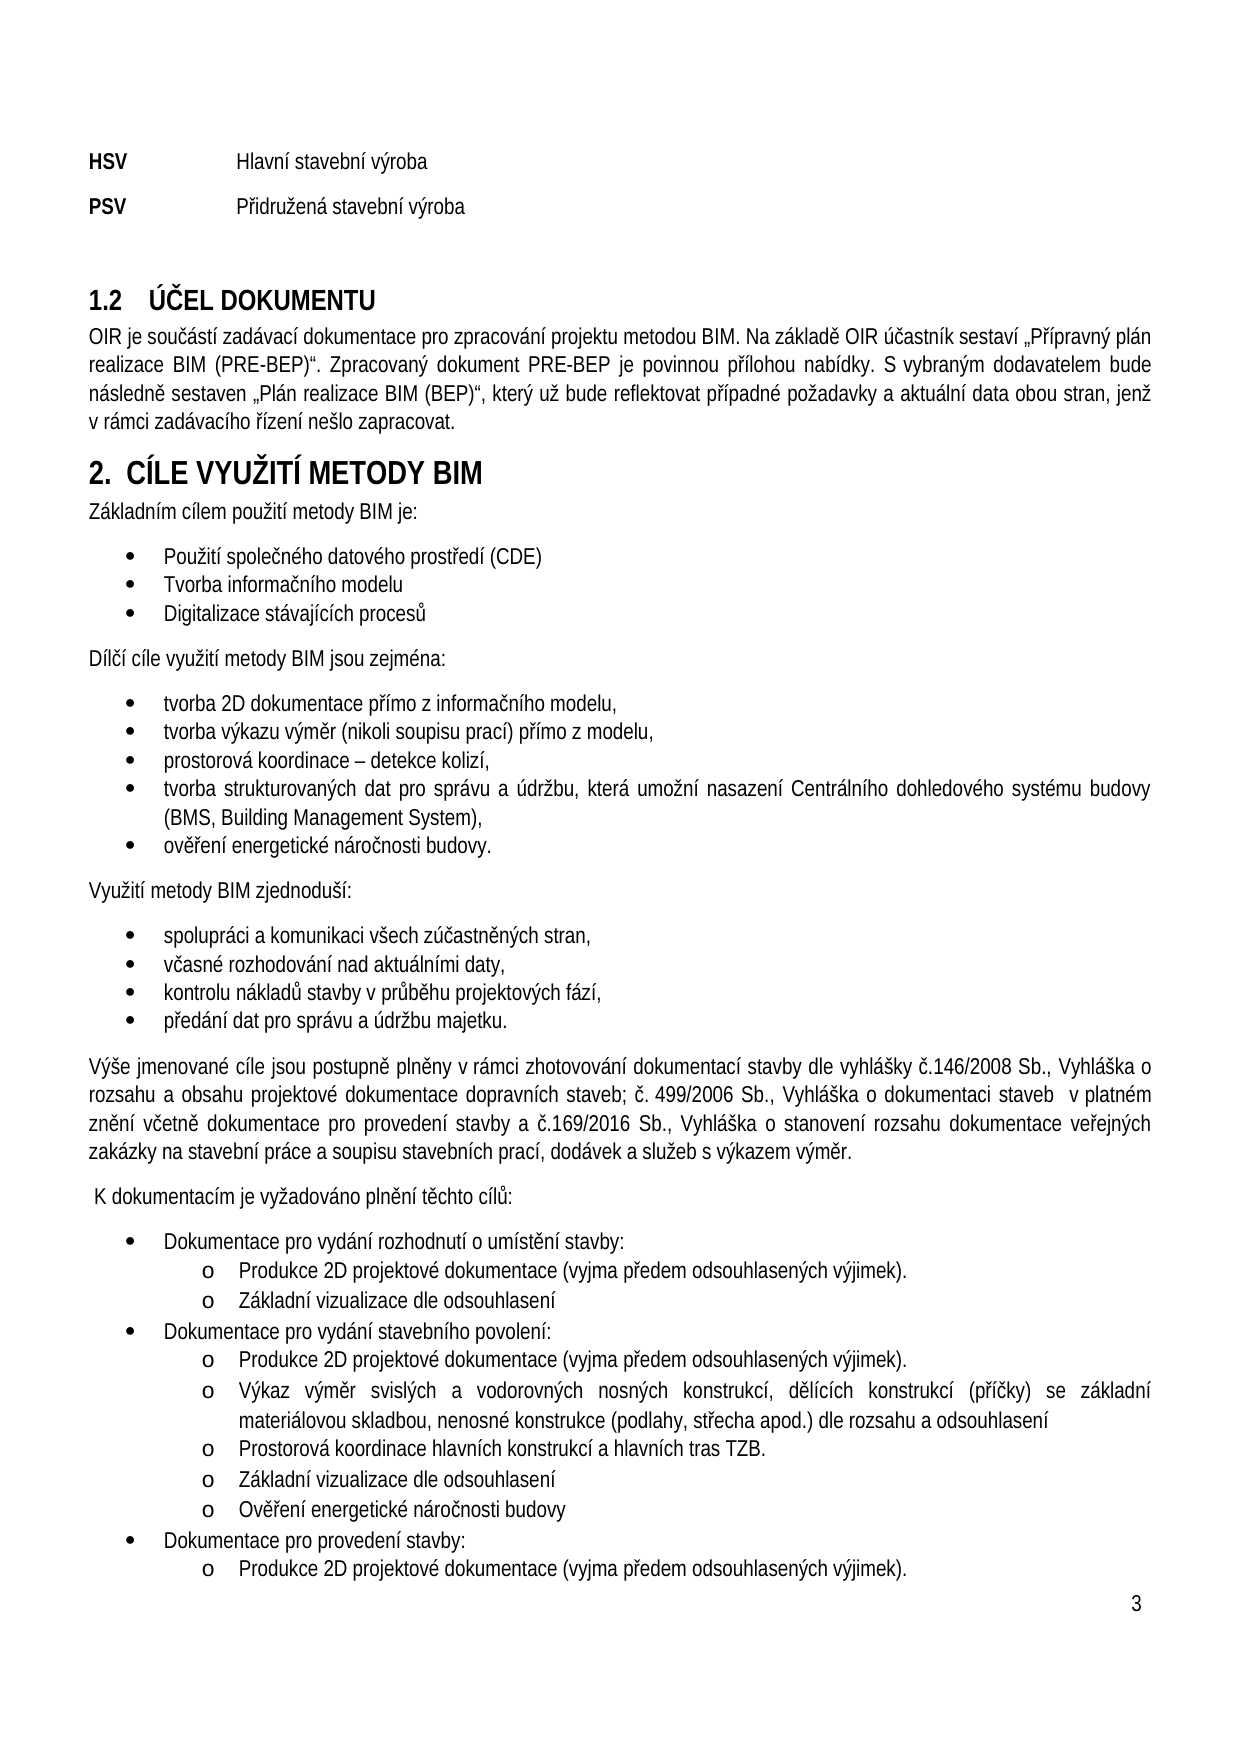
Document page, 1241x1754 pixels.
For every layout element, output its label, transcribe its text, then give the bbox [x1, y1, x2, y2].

list spolupráci a komunikaci všech zúčastněných stran, [126, 922, 1152, 948]
list Tvorba informačního modelu [126, 571, 1152, 597]
list tvorba výkazu výměr (nikoli soupisu prací) přímo z modelu, [126, 718, 1152, 744]
subtitle CÍLE VYUŽITÍ METODY BIM [89, 453, 1152, 491]
list tvorba 2D dokumentace přímo z informačního modelu, [126, 690, 1152, 716]
subtitle ÚČEL DOKUMENTU [89, 283, 1152, 316]
text Výše jmenované cíle jsou postupně plněny v rámci zhotovování dokumentací stavby dle vyhlášky č.146/2008 Sb., Vyhláška o rozsahu a obsahu projektové dokumentace dopravních staveb; č. 499/2006 Sb., Vyhláška o dokumentaci staveb v platném znění včetně dokumentace pro provedení stavby a č.169/2016 Sb., Vyhláška o stanovení rozsahu dokumentace veřejných zakázky na stavební práce a soupisu stavebních prací, dodávek a služeb s výkazem výměr. [89, 1053, 1152, 1164]
list ověření energetické náročnosti budovy. [126, 832, 1152, 858]
list Dokumentace pro vydání stavebního povolení: [126, 1318, 1152, 1344]
list Dokumentace pro provedení stavby: [126, 1527, 1152, 1553]
list Produkce 2D projektové dokumentace (vyjma předem odsouhlasených výjimek). [201, 1257, 1152, 1285]
text Dílčí cíle využití metody BIM jsou zejména: [89, 645, 1152, 671]
list Základní vizualizace dle odsouhlasení [201, 1466, 1152, 1494]
list včasné rozhodování nad aktuálními daty, [126, 951, 1152, 977]
list Digitalizace stávajících procesů [126, 599, 1152, 626]
list tvorba strukturovaných dat pro správu a údržbu, která umožní nasazení Centrálního dohledového systému budovy (BMS, Building Management System), [126, 775, 1152, 830]
list kontrolu nákladů stavby v průběhu projektových fází, [126, 979, 1152, 1005]
text Základním cílem použití metody BIM je: [89, 498, 1152, 524]
text HSV Hlavní stavební výroba [89, 148, 1152, 174]
list Výkaz výměr svislých a vodorovných nosných konstrukcí, dělících konstrukcí (příčky) se základní materiálovou skladbou, nenosné konstrukce (podlahy, střecha apod.) dle rozsahu a odsouhlasení [201, 1377, 1152, 1433]
list Základní vizualizace dle odsouhlasení [201, 1287, 1152, 1315]
text Využití metody BIM zjednoduší: [89, 877, 1152, 903]
text PSV Přidružená stavební výroba [89, 193, 1152, 219]
list Produkce 2D projektové dokumentace (vyjma předem odsouhlasených výjimek). [201, 1346, 1152, 1374]
list Produkce 2D projektové dokumentace (vyjma předem odsouhlasených výjimek). [201, 1555, 1152, 1584]
text K dokumentacím je vyžadováno plnění těchto cílů: [89, 1183, 1152, 1209]
list Ověření energetické náročnosti budovy [201, 1496, 1152, 1525]
list prostorová koordinace – detekce kolizí, [126, 747, 1152, 773]
text OIR je součástí zadávací dokumentace pro zpracování projektu metodou BIM. Na základě OIR účastník sestaví „Přípravný plán realizace BIM (PRE-BEP)“. Zpracovaný dokument PRE-BEP je povinnou přílohou nabídky. S vybraným dodavatelem bude následně sestaven „Plán realizace BIM (BEP)“, který už bude reflektovat případné požadavky a aktuální data obou stran, jenž v rámci zadávacího řízení nešlo zapracovat. [89, 323, 1152, 434]
list Dokumentace pro vydání rozhodnutí o umístění stavby: [126, 1228, 1152, 1254]
list předání dat pro správu a údržbu majetku. [126, 1007, 1152, 1034]
list Prostorová koordinace hlavních konstrukcí a hlavních tras TZB. [201, 1435, 1152, 1464]
list Použití společného datového prostředí (CDE) [126, 543, 1152, 569]
